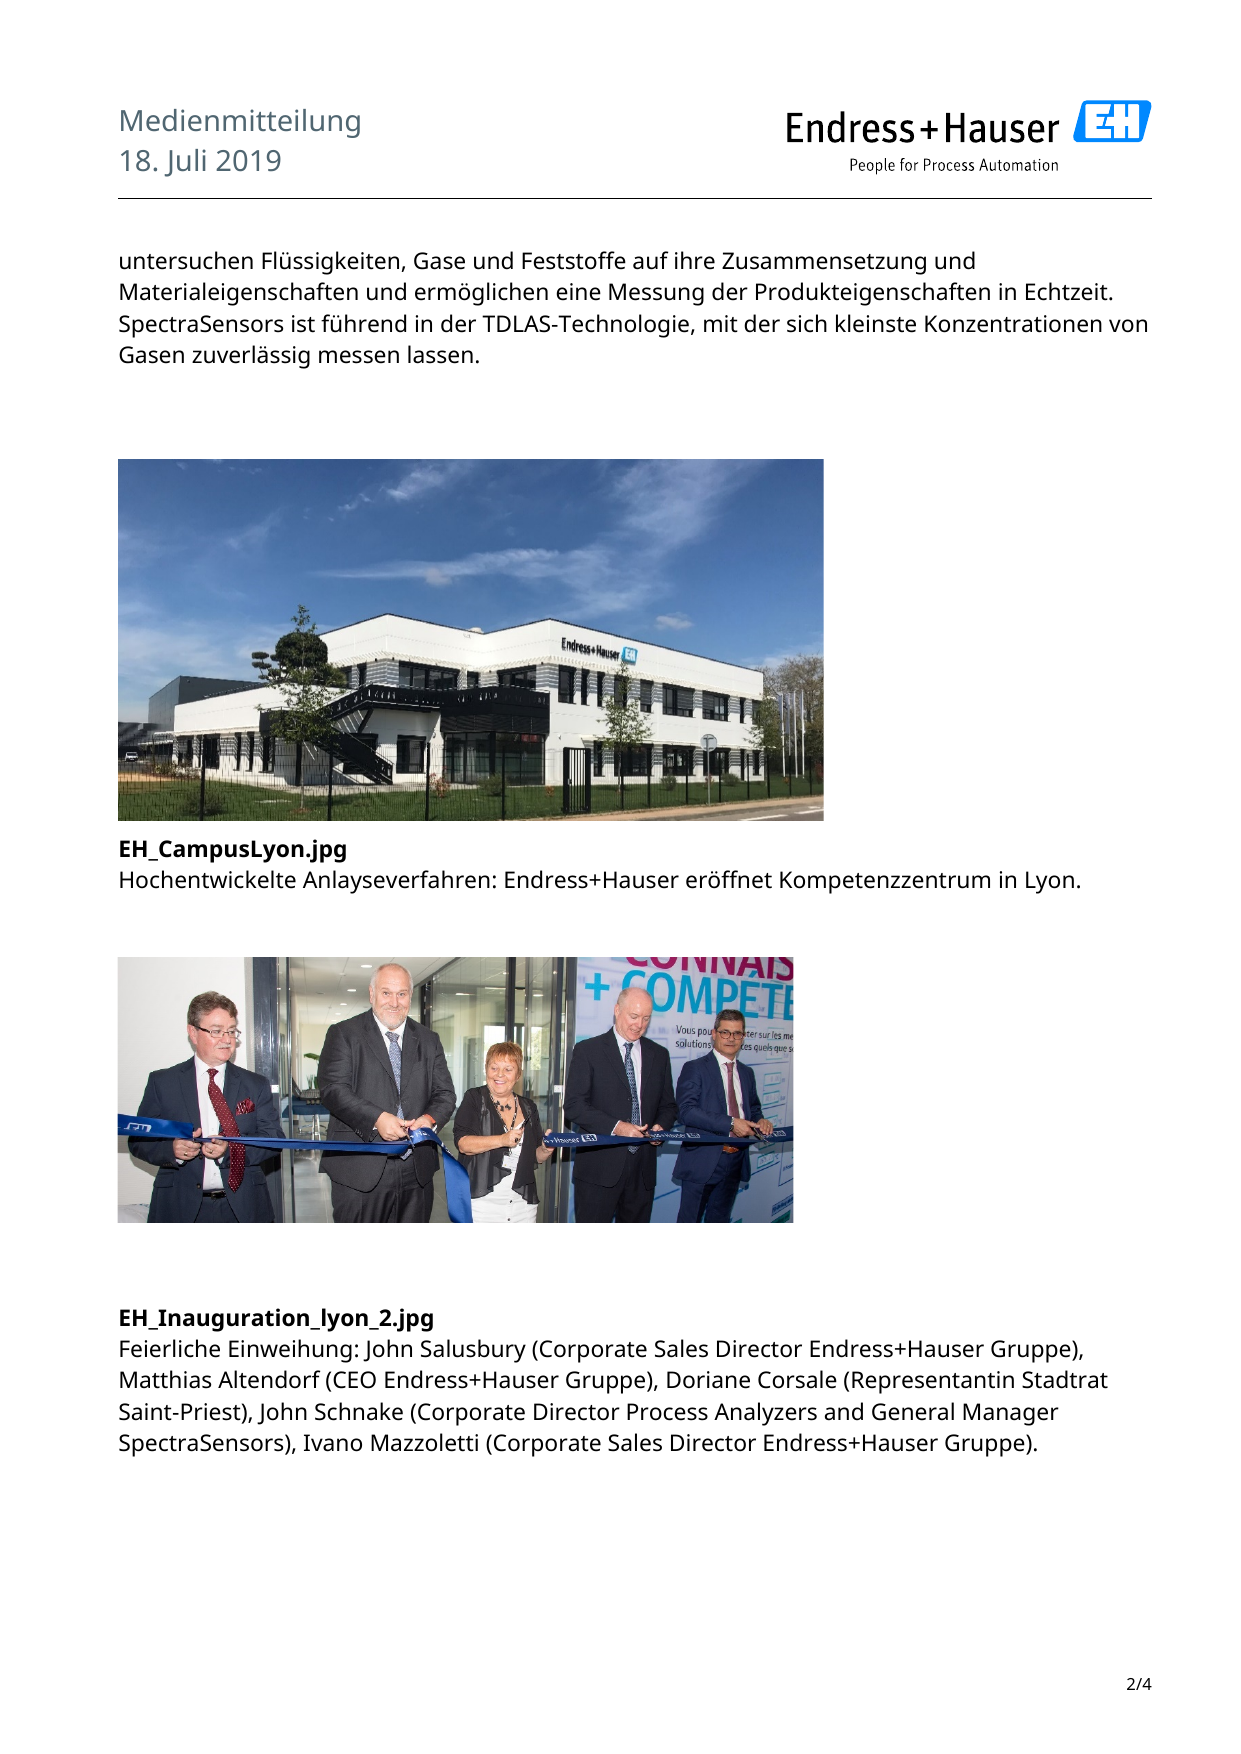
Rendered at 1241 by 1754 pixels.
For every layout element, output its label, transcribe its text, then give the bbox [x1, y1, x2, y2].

text Feierliche Einweihung: John Salusbury (Corporate Sales Director Endress+Hauser Gruppe), Matthias Altendorf (CEO Endress+Hauser Gruppe), Doriane Corsale (Representantin Stadtrat Saint-Priest), John Schnake (Corporate Director Process Analyzers and General Manager SpectraSensors), Ivano Mazzoletti (Corporate Sales Director Endress+Hauser Gruppe). [118, 1333, 1152, 1458]
picture [790, 990, 794, 1000]
text EH_Inauguration_lyon_2.jpg [118, 1302, 1152, 1333]
picture [118, 459, 824, 821]
text EH_CampusLyon.jpg [118, 833, 1152, 864]
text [118, 245, 1152, 370]
picture [117, 957, 794, 1223]
picture [789, 1004, 794, 1015]
text Hochentwickelte Anlayseverfahren: Endress+Hauser eröffnet Kompetenzzentrum in Lyon. [118, 864, 1152, 896]
